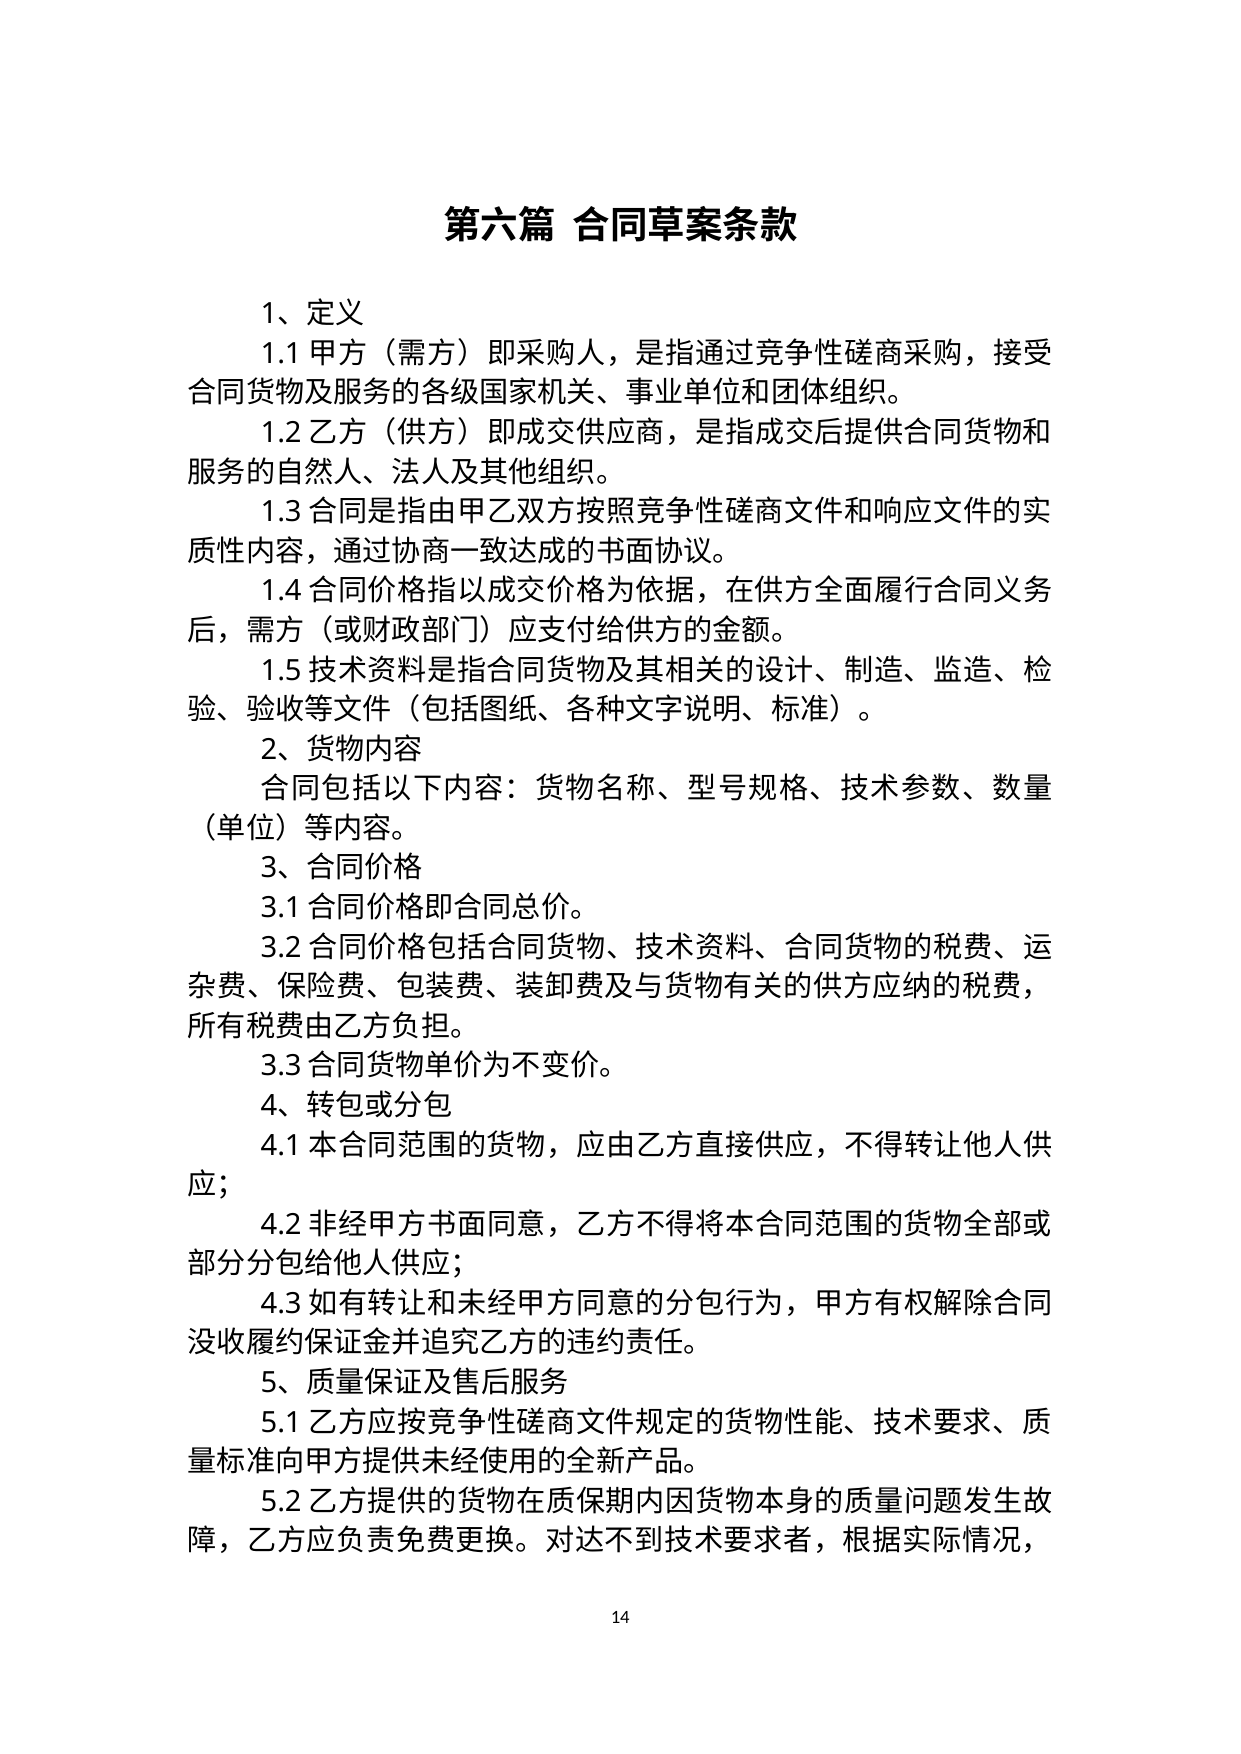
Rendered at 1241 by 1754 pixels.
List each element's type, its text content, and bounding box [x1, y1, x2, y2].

text 4、转包或分包 [187, 1084, 1053, 1123]
text 1.1甲方（需方）即采购人，是指通过竞争性磋商采购，接受合同货物及服务的各级国家机关、事业单位和团体组织。 [187, 332, 1053, 411]
text 4.2非经甲方书面同意，乙方不得将本合同范围的货物全部或部分分包给他人供应； [187, 1202, 1053, 1282]
text 5、质量保证及售后服务 [187, 1361, 1053, 1400]
subtitle 第六篇 合同草案条款 [187, 194, 1053, 249]
text 合同包括以下内容：货物名称、型号规格、技术参数、数量（单位）等内容。 [187, 767, 1053, 846]
text 5.1乙方应按竞争性磋商文件规定的货物性能、技术要求、质量标准向甲方提供未经使用的全新产品。 [187, 1400, 1053, 1479]
text 4.3如有转让和未经甲方同意的分包行为，甲方有权解除合同，没收履约保证金并追究乙方的违约责任。 [187, 1282, 1053, 1361]
text 3.3合同货物单价为不变价。 [187, 1044, 1053, 1084]
text 1.4合同价格指以成交价格为依据，在供方全面履行合同义务后，需方（或财政部门）应支付给供方的金额。 [187, 569, 1053, 648]
text 1.3合同是指由甲乙双方按照竞争性磋商文件和响应文件的实质性内容，通过协商一致达成的书面协议。 [187, 490, 1053, 569]
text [187, 1479, 1053, 1559]
text 3.2合同价格包括合同货物、技术资料、合同货物的税费、运杂费、保险费、包装费、装卸费及与货物有关的供方应纳的税费，所有税费由乙方负担。 [187, 925, 1053, 1044]
text 2、货物内容 [187, 727, 1053, 767]
text 1.5技术资料是指合同货物及其相关的设计、制造、监造、检验、验收等文件（包括图纸、各种文字说明、标准）。 [187, 648, 1053, 727]
text 3、合同价格 [187, 846, 1053, 886]
text 1、定义 [187, 292, 1053, 332]
text 4.1本合同范围的货物，应由乙方直接供应，不得转让他人供应； [187, 1123, 1053, 1202]
text 3.1合同价格即合同总价。 [187, 886, 1053, 925]
text 1.2乙方（供方）即成交供应商，是指成交后提供合同货物和服务的自然人、法人及其他组织。 [187, 411, 1053, 490]
